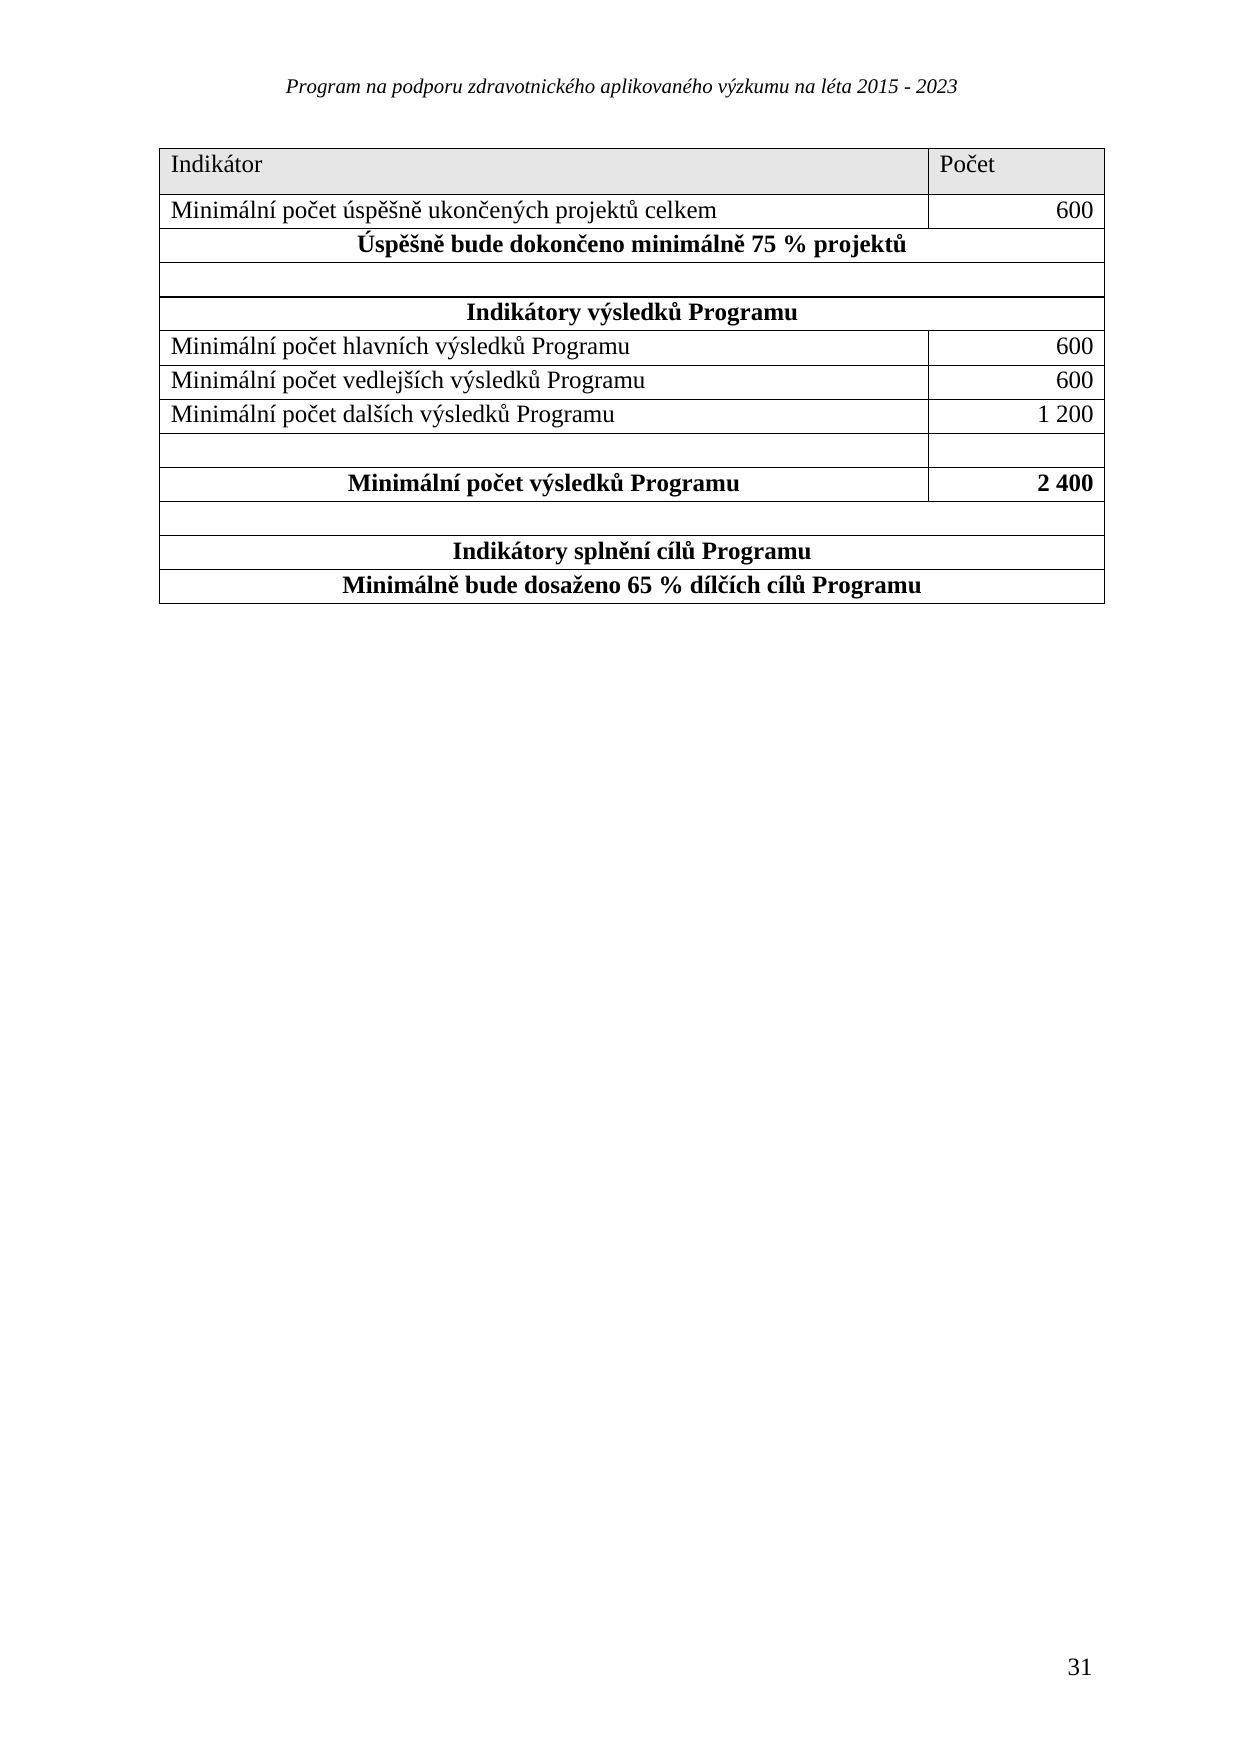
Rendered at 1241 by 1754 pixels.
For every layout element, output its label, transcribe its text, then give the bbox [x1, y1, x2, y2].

table_cell 2 400 [929, 468, 1104, 501]
table_cell 600 [929, 331, 1104, 364]
table_cell [160, 502, 1104, 535]
table_cell Minimální počet dalších výsledků Programu [160, 400, 928, 433]
table_cell [929, 434, 1104, 467]
table_cell 1 200 [929, 400, 1104, 433]
table_cell Minimální počet výsledků Programu [160, 468, 928, 501]
table_cell Minimální počet vedlejších výsledků Programu [160, 366, 928, 398]
table_cell Minimální počet úspěšně ukončených projektů celkem [160, 195, 928, 228]
table_cell [160, 434, 928, 467]
table_cell [160, 263, 1104, 296]
table_cell 600 [929, 366, 1104, 398]
table_cell Indikátory výsledků Programu [160, 298, 1104, 330]
table_header Indikátor [160, 149, 928, 194]
table_cell Minimální počet hlavních výsledků Programu [160, 331, 928, 364]
table_cell 600 [929, 195, 1104, 228]
table_cell Úspěšně bude dokončeno minimálně 75 % projektů [160, 229, 1104, 262]
table_cell Indikátory splnění cílů Programu [160, 536, 1104, 569]
table_cell Minimálně bude dosaženo 65 % dílčích cílů Programu [160, 570, 1104, 603]
table_header Počet [929, 149, 1104, 194]
